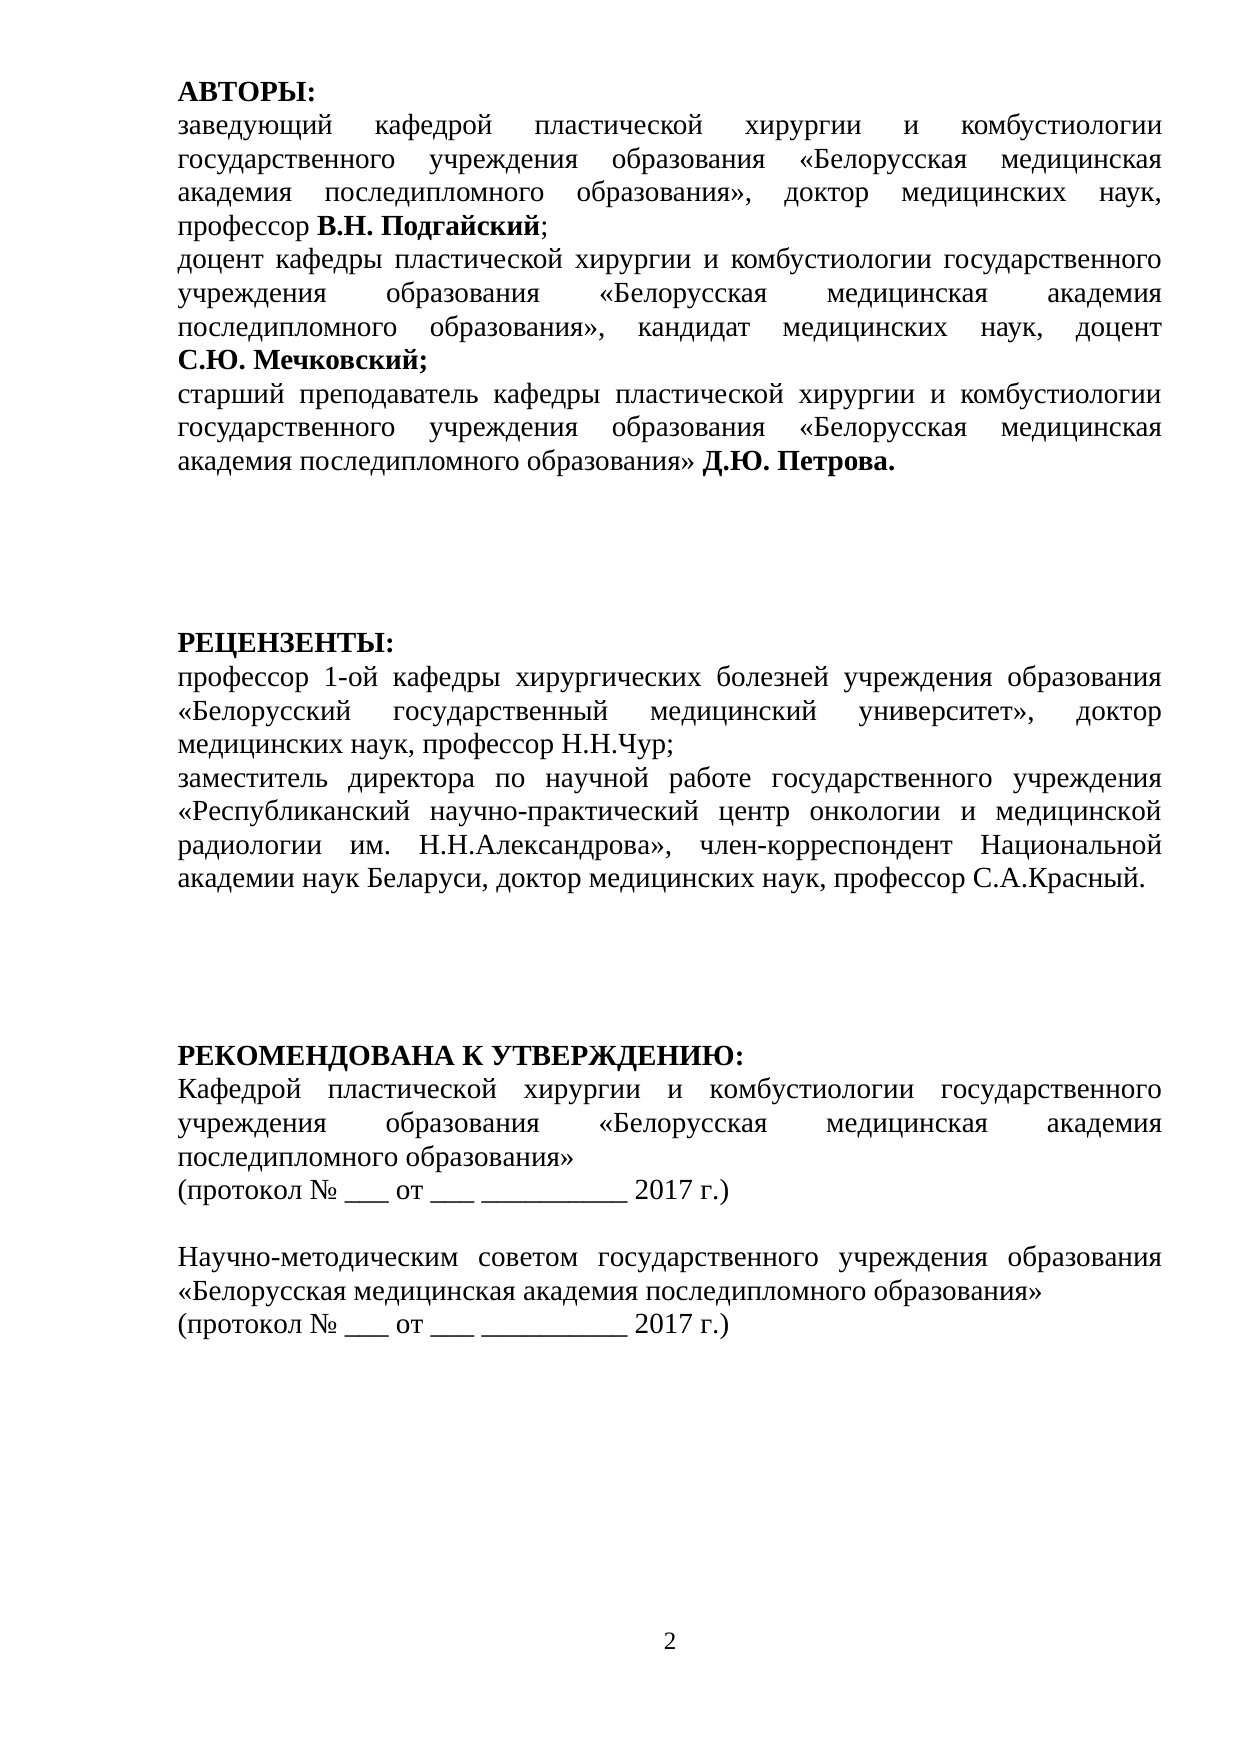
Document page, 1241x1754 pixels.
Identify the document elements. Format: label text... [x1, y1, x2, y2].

text заведующий кафедрой пластической хирургии и комбустиологии государственного учреждения образования «Белорусская медицинская академия последипломного образования», доктор медицинских наук, профессор В.Н. Подгайский; [177, 107, 1162, 242]
text доцент кафедры пластической хирургии и комбустиологии государственного учреждения образования «Белорусская медицинская академия последипломного образования», кандидат медицинских наук, доцент С.Ю. Мечковский; [177, 242, 1162, 376]
text заместитель директора по научной работе государственного учреждения «Республиканский научно-практический центр онкологии и медицинской радиологии им. Н.Н.Александрова», член-корреспондент Национальной академии наук Беларуси, доктор медицинских наук, профессор С.А.Красный. [177, 760, 1162, 894]
text (протокол № ___ от ___ __________ 2017 г.) [177, 1306, 1162, 1340]
text профессор 1-ой кафедры хирургических болезней учреждения образования «Белорусский государственный медицинский университет», доктор медицинских наук, профессор Н.Н.Чур; [177, 659, 1162, 760]
text Кафедрой пластической хирургии и комбустиологии государственного учреждения образования «Белорусская медицинская академия последипломного образования» [177, 1072, 1162, 1172]
text старший преподаватель кафедры пластической хирургии и комбустиологии государственного учреждения образования «Белорусская медицинская академия последипломного образования» Д.Ю. Петрова. [177, 376, 1162, 476]
text (протокол № ___ от ___ __________ 2017 г.) [177, 1172, 1162, 1206]
text Научно-методическим советом государственного учреждения образования «Белорусская медицинская академия последипломного образования» [177, 1239, 1162, 1306]
text РЕКОМЕНДОВАНА К УТВЕРЖДЕНИЮ: [177, 1038, 1162, 1072]
text РЕЦЕНЗЕНТЫ: [177, 626, 1162, 659]
text АВТОРЫ: [177, 74, 1162, 107]
